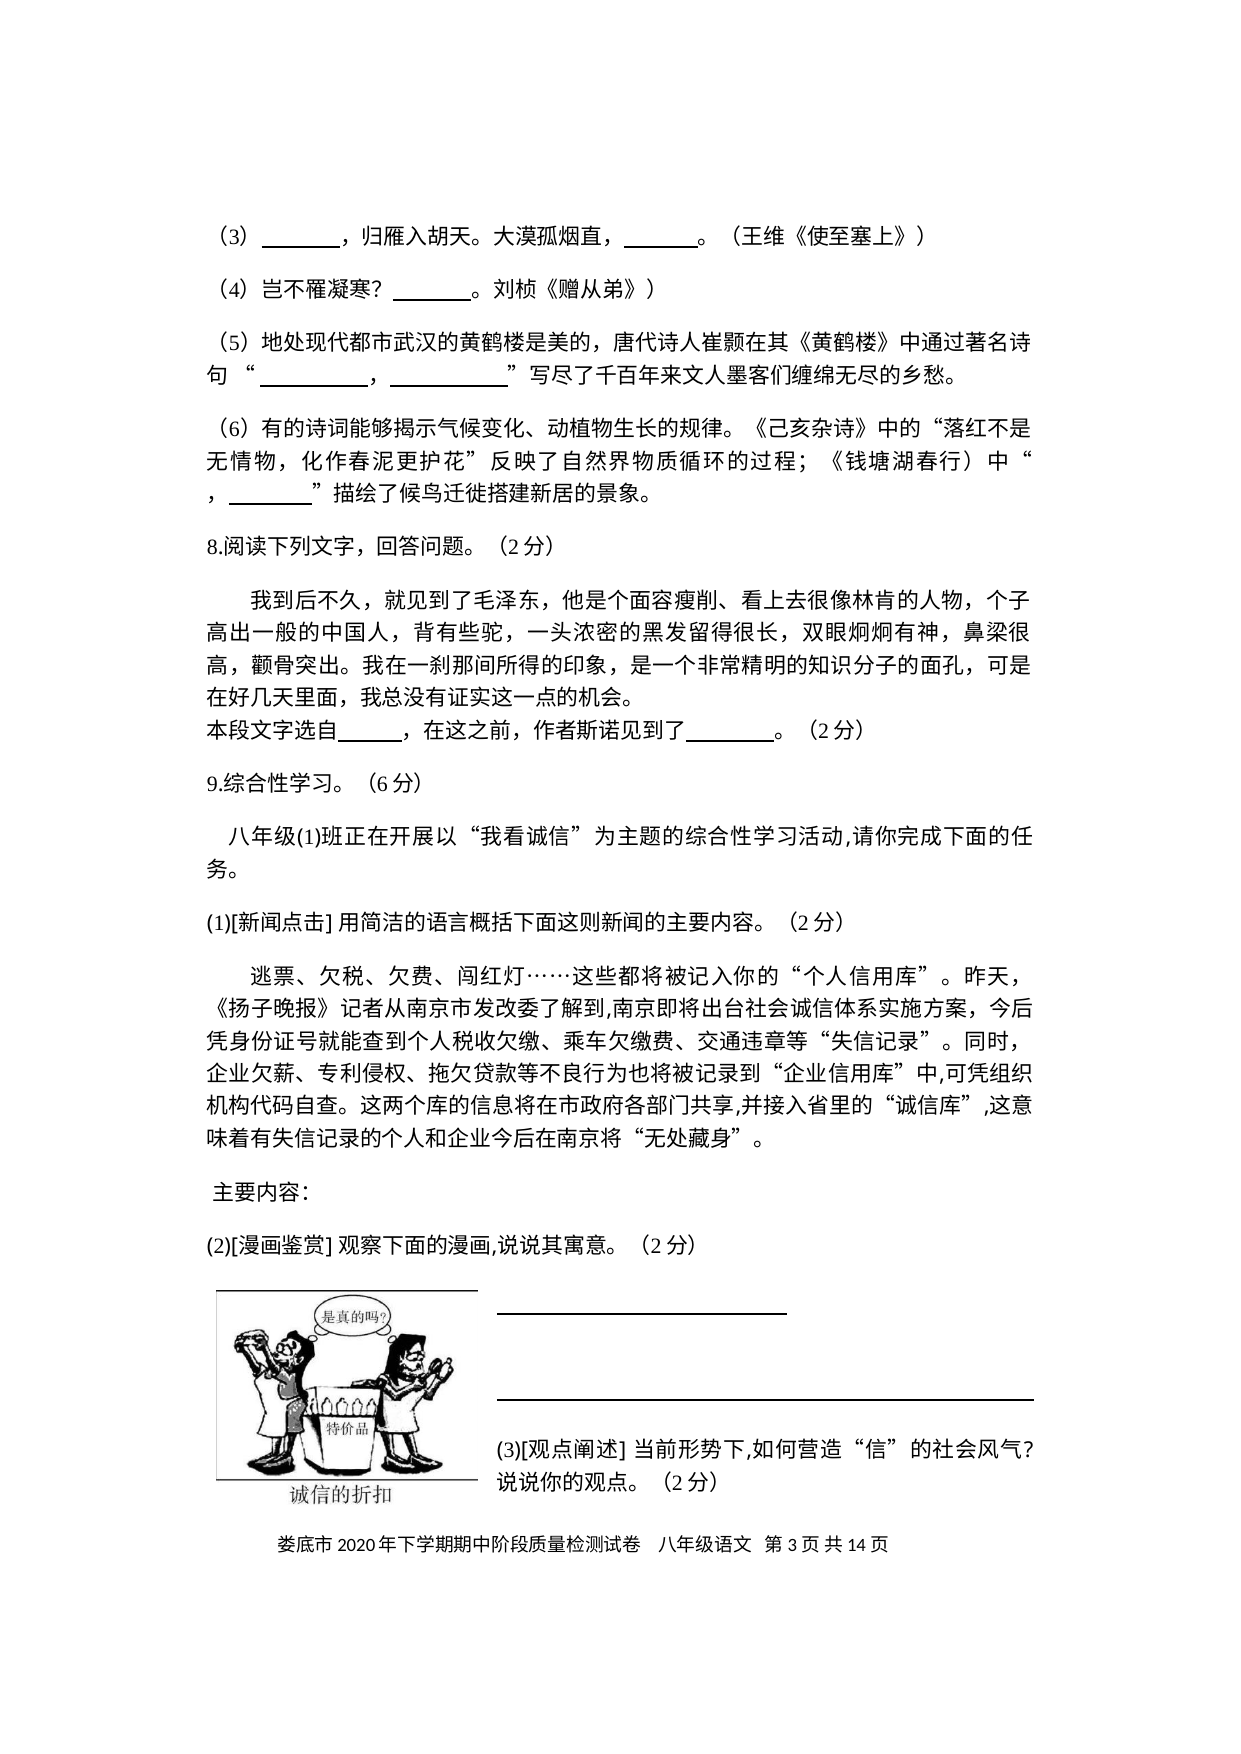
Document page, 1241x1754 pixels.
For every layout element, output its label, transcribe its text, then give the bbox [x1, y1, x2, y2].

text （3） ，归雁入胡天。大漠孤烟直， 。（王维《使至塞上》） [207, 218, 1033, 251]
list 主要内容： [207, 1174, 1033, 1207]
text （5）地处现代都市武汉的黄鹤楼是美的，唐代诗人崔颢在其《黄鹤楼》中通过著名诗句 “ ， ”写尽了千百年来文人墨客们缠绵无尽的乡愁。 [207, 325, 1033, 390]
list (1)[新闻点击] 用简洁的语言概括下面这则新闻的主要内容。（2分） [207, 905, 1033, 937]
list 我到后不久，就见到了毛泽东，他是个面容瘦削、看上去很像林肯的人物，个子高出一般的中国人，背有些驼，一头浓密的黑发留得很长，双眼炯炯有神，鼻梁很高，颧骨突出。我在一刹那间所得的印象，是一个非常精明的知识分子的面孔，可是在好几天里面，我总没有证实这一点的机会。 本段文字选自 ，在这之前，作者斯诺见到了 。（2 分） [207, 582, 1033, 745]
list 逃票、欠税、欠费、闯红灯……这些都将被记入你的“个人信用库”。昨天，《扬子晚报》记者从南京市发改委了解到,南京即将出台社会诚信体系实施方案，今后凭身份证号就能查到个人税收欠缴、乘车欠缴费、交通违章等“失信记录”。同时，企业欠薪、专利侵权、拖欠贷款等不良行为也将被记录到“企业信用库”中,可凭组织机构代码自查。这两个库的信息将在市政府各部门共享,并接入省里的“诚信库”,这意味着有失信记录的个人和企业今后在南京将“无处藏身”。 [207, 958, 1033, 1153]
list 八年级(1)班正在开展以“我看诚信”为主题的综合性学习活动,请你完成下面的任务。 [207, 819, 1033, 884]
picture [215, 1290, 478, 1506]
text （6）有的诗词能够揭示气候变化、动植物生长的规律。《己亥杂诗》中的“落红不是无情物，化作春泥更护花”反映了自然界物质循环的过程；《钱塘湖春行）中“ ， ”描绘了候鸟迁徙搭建新居的景象。 [207, 411, 1033, 508]
list (3)[观点阐述] 当前形势下,如何营造“信”的社会风气?说说你的观点。（2分） [478, 1367, 1033, 1497]
list 9.综合性学习。（6分） [207, 766, 1033, 798]
text （4）岂不罹凝寒？ 。刘桢《赠从弟》） [207, 272, 1033, 304]
list (2)[漫画鉴赏] 观察下面的漫画,说说其寓意。（2分） [207, 1227, 1033, 1260]
list 8.阅读下列文字，回答问题。（2分） [207, 529, 1033, 562]
